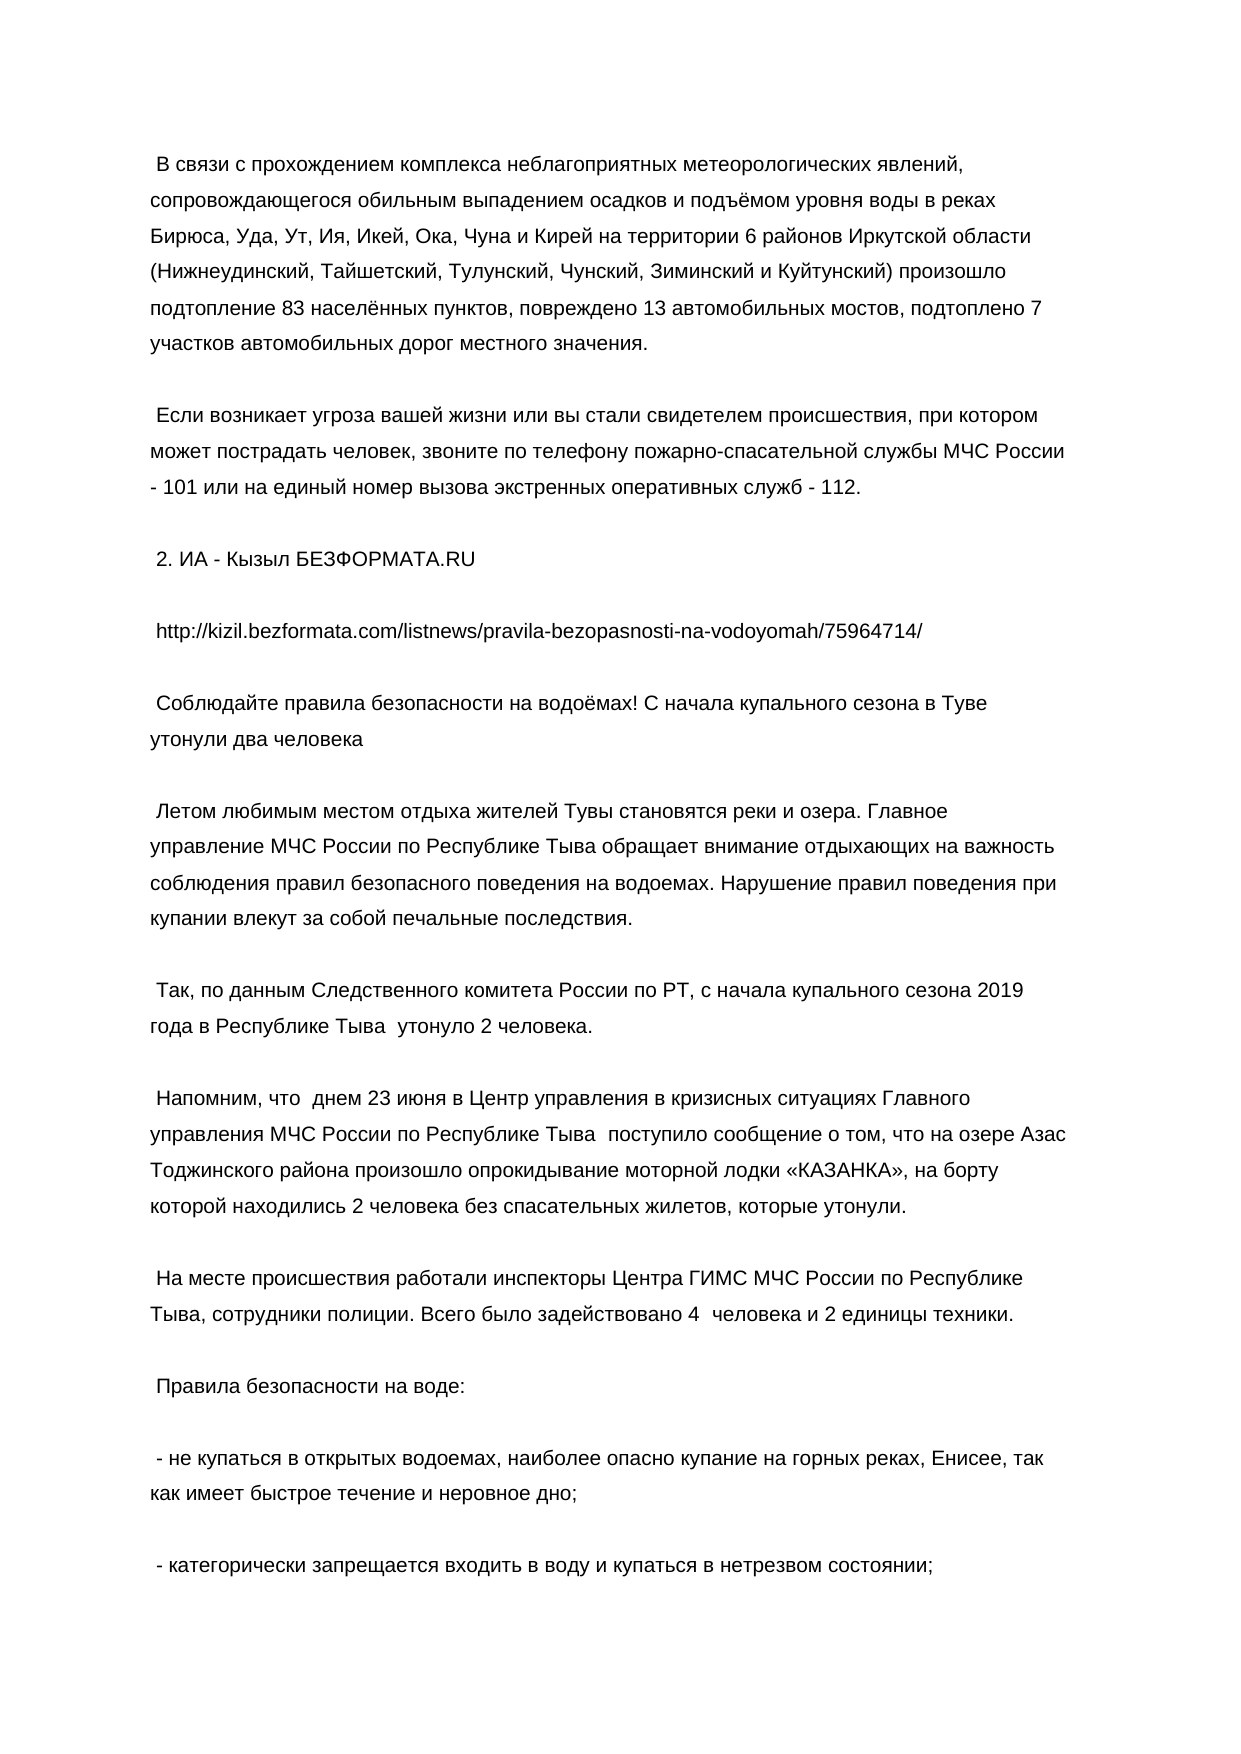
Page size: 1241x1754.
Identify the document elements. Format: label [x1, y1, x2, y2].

table_cell [140, 150, 1078, 1577]
